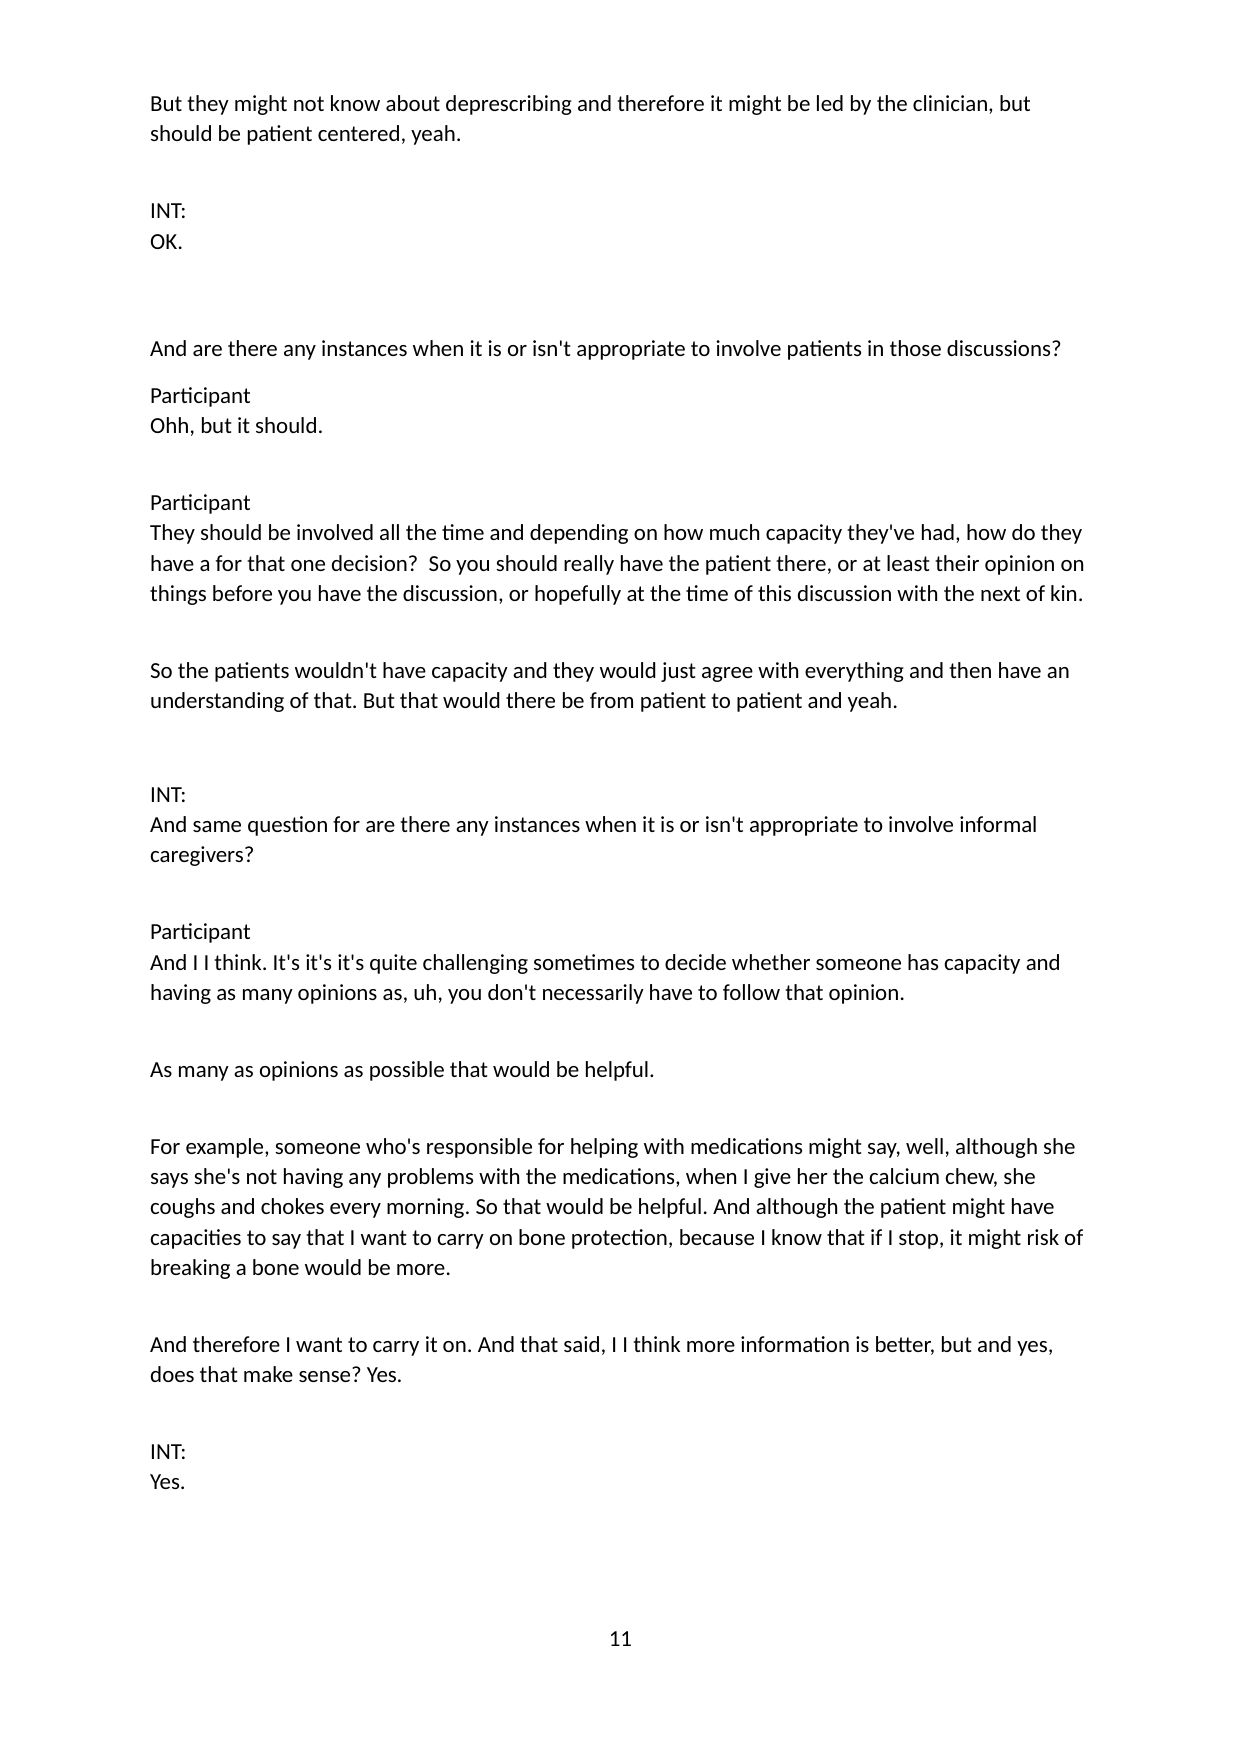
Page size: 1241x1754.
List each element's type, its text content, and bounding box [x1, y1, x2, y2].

text INT: Yes. [150, 1407, 1090, 1496]
text And are there any instances when it is or isn't appropriate to involve patients in those discussions? [150, 274, 1090, 362]
text INT: OK. [150, 166, 1090, 255]
text And therefore I want to carry it on. And that said, I I think more information is better, but and yes, does that make sense? Yes. [150, 1300, 1090, 1388]
text But they might not know about deprescribing and therefore it might be led by the clinician, but should be patient centered, yeah. [150, 59, 1090, 148]
text INT: And same question for are there any instances when it is or isn't appropriate to involve informal caregivers? [150, 780, 1090, 868]
text Participant They should be involved all the time and depending on how much capacity they've had, how do they have a for that one decision? So you should really have the patient there, or at least their opinion on things before you have the discussion, or hopefully at the time of this discussion with the next of kin. [150, 458, 1090, 607]
text Participant Ohh, but it should. [150, 381, 1090, 439]
text So the patients wouldn't have capacity and they would just agree with everything and then have an understanding of that. But that would there be from patient to patient and yeah. [150, 626, 1090, 714]
text Participant And I I think. It's it's it's quite challenging sometimes to decide whether someone has capacity and having as many opinions as, uh, you don't necessarily have to follow that opinion. [150, 887, 1090, 1006]
text For example, someone who's responsible for helping with medications might say, well, although she says she's not having any problems with the medications, when I give her the calcium chew, she coughs and chokes every morning. So that would be helpful. And although the patient might have capacities to say that I want to carry on bone protection, because I know that if I stop, it might risk of breaking a bone would be more. [150, 1102, 1090, 1281]
text As many as opinions as possible that would be helpful. [150, 1025, 1090, 1083]
